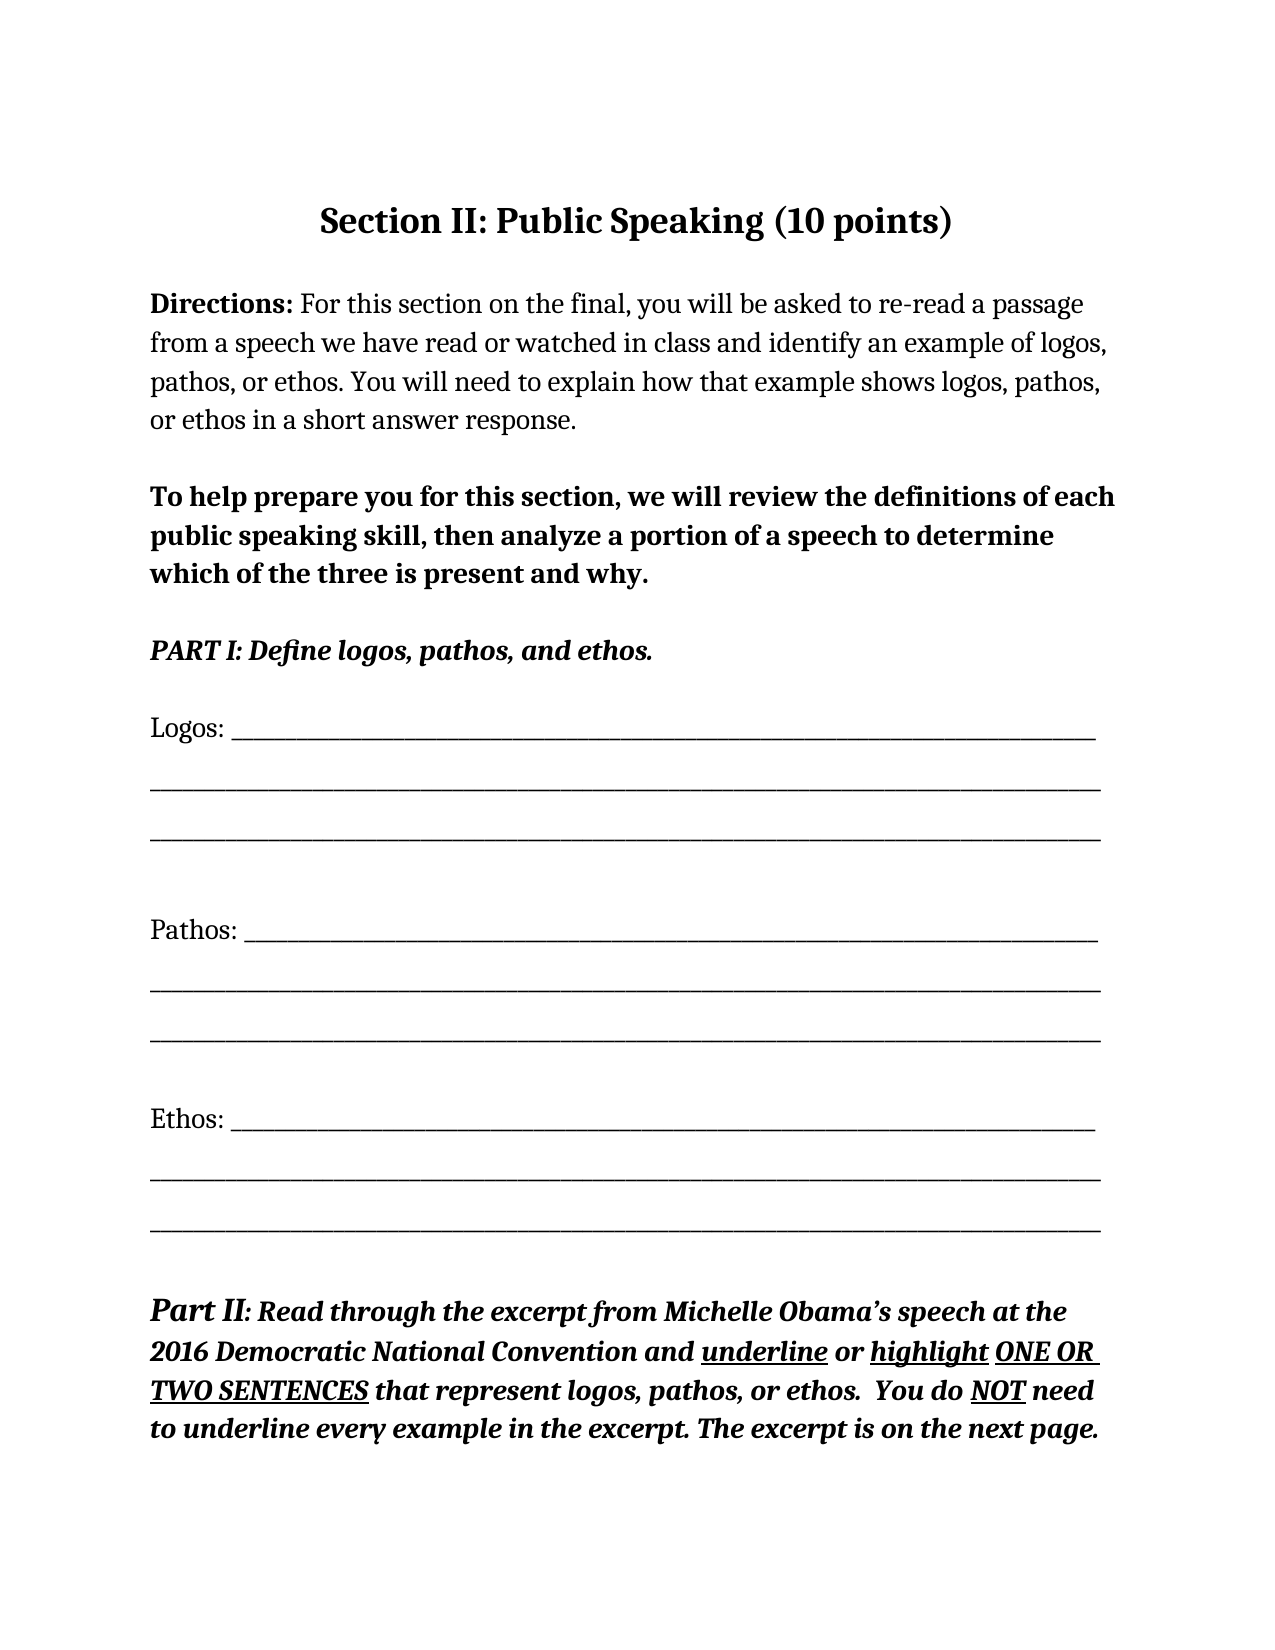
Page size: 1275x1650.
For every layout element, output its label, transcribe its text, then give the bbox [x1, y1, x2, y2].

text ________________________________________________________________________________________ [150, 762, 1125, 796]
text ________________________________________________________________________________________ [150, 1153, 1125, 1186]
text Section II: Public Speaking (10 points) [150, 199, 1125, 243]
text To help prepare you for this section, we will review the definitions of each public speaking skill, then analyze a portion of a speech to determine which of the three is present and why. [150, 480, 1125, 591]
text Part II: Read through the excerpt from Michelle Obama’s speech at the 2016 Democratic National Convention and underline or highlight ONE OR TWO SENTENCES that represent logos, pathos, or ethos. You do NOT need to underline every example in the excerpt. The excerpt is on the next page. [150, 1292, 1125, 1446]
text PART I: Define logos, pathos, and ethos. [150, 634, 1125, 668]
text ________________________________________________________________________________________ [150, 812, 1125, 846]
text Pathos: _______________________________________________________________________________ [150, 913, 1125, 946]
text Ethos: ________________________________________________________________________________ [150, 1102, 1125, 1136]
text ________________________________________________________________________________________ [150, 1013, 1125, 1047]
text ________________________________________________________________________________________ [150, 1203, 1125, 1237]
text Directions: For this section on the final, you will be asked to re-read a passage from a speech we have read or watched in class and identify an example of logos, pathos, or ethos. You will need to explain how that example shows logos, pathos, or ethos in a short answer response. [150, 288, 1125, 437]
text ________________________________________________________________________________________ [150, 963, 1125, 997]
text Logos: ________________________________________________________________________________ [150, 712, 1125, 745]
